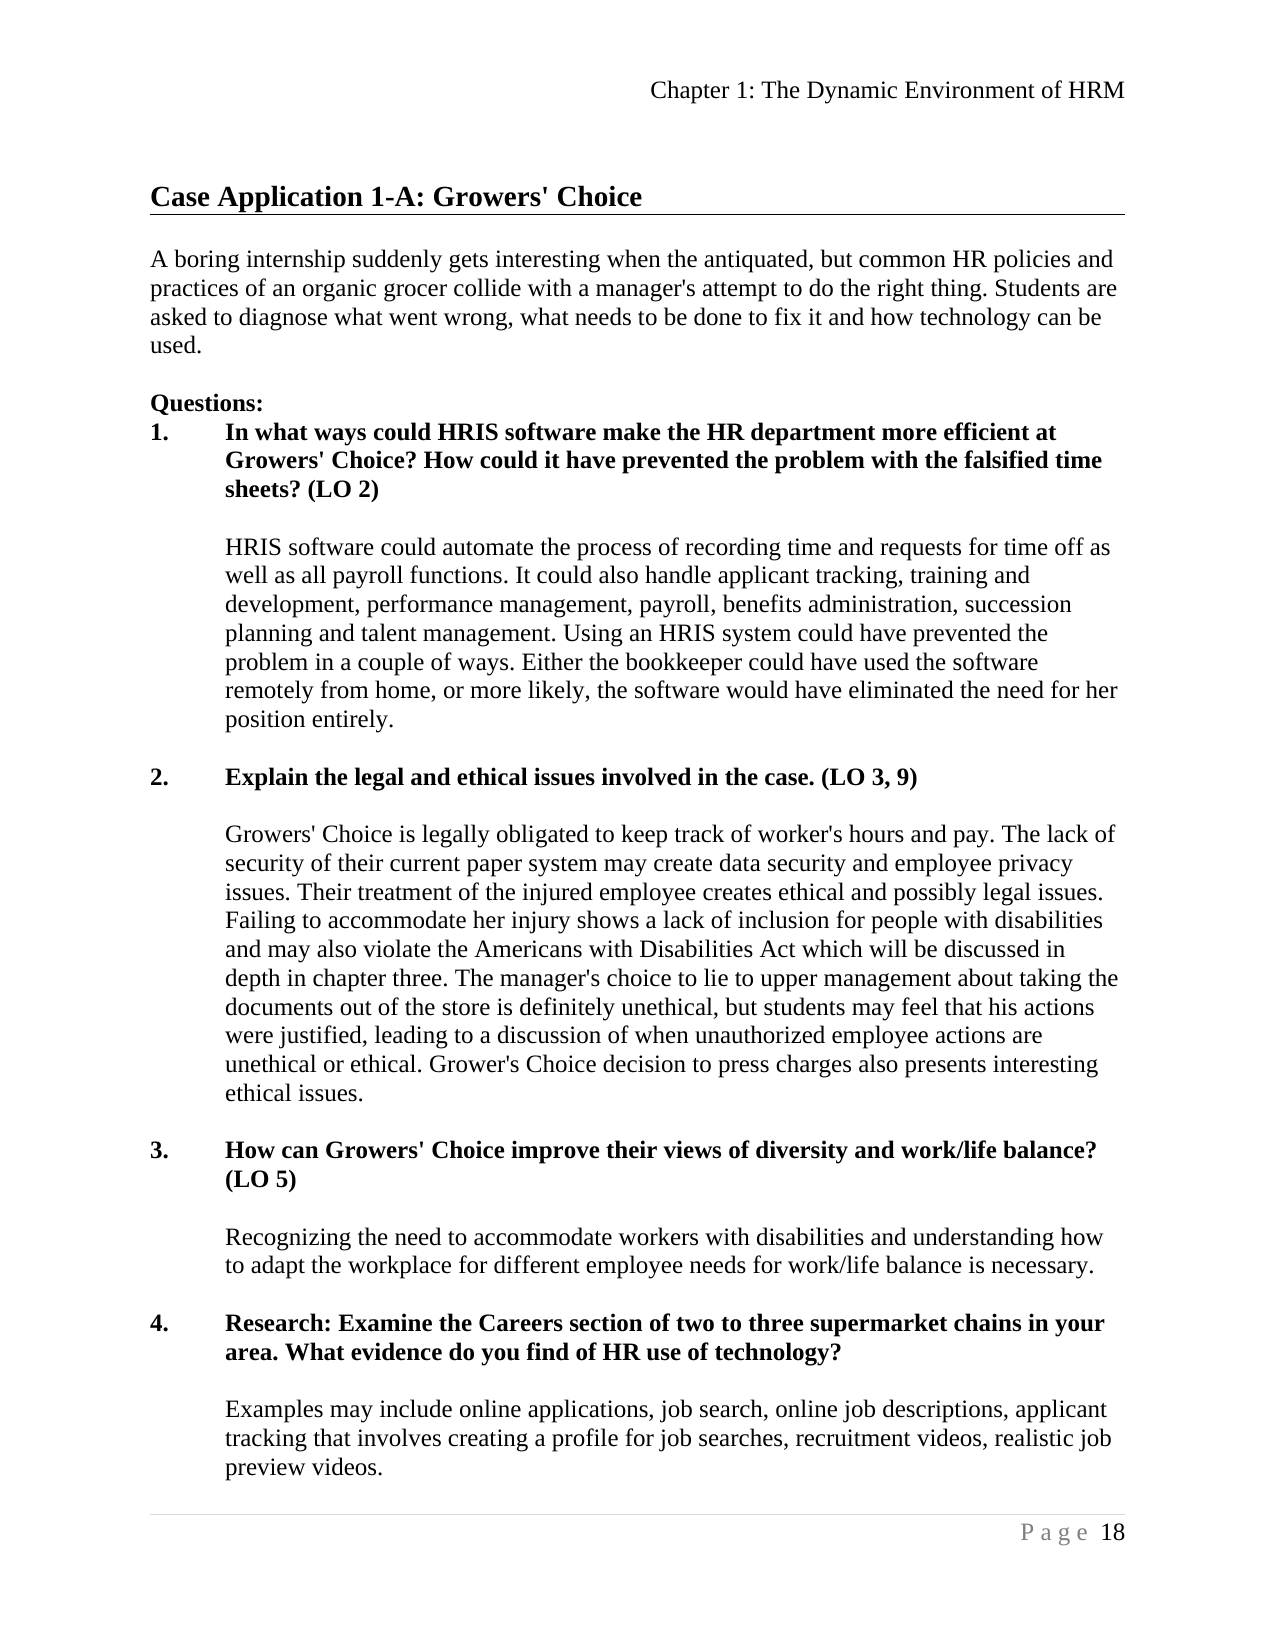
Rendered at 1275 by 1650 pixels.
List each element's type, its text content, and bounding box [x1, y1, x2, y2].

text Examples may include online applications, job search, online job descriptions, applicant tracking that involves creating a profile for job searches, recruitment videos, realistic job preview videos. [225, 1394, 1125, 1480]
list How can Growers' Choice improve their views of diversity and work/life balance? (LO 5) [150, 1135, 1125, 1193]
text Case Application 1-A: Growers' Choice [150, 179, 1125, 214]
text Recognizing the need to accommodate workers with disabilities and understanding how to adapt the workplace for different employee needs for work/life balance is necessary. [225, 1222, 1125, 1279]
text Growers' Choice is legally obligated to keep track of worker's hours and pay. The lack of security of their current paper system may create data security and employee privacy issues. Their treatment of the injured employee creates ethical and possibly legal issues. Failing to accommodate her injury shows a lack of inclusion for people with disabilities and may also violate the Americans with Disabilities Act which will be discussed in depth in chapter three. The manager's choice to lie to upper management about taking the documents out of the store is definitely unethical, but students may feel that his actions were justified, leading to a discussion of when unauthorized employee actions are unethical or ethical. Grower's Choice decision to press charges also presents interesting ethical issues. [225, 819, 1125, 1107]
list Explain the legal and ethical issues involved in the case. (LO 3, 9) [150, 762, 1125, 790]
text Questions: [150, 388, 1125, 417]
list Research: Examine the Careers section of two to three supermarket chains in your area. What evidence do you find of HR use of technology? [150, 1308, 1125, 1365]
list In what ways could HRIS software make the HR department more efficient at Growers' Choice? How could it have prevented the problem with the falsified time sheets? (LO 2) [150, 417, 1125, 503]
text HRIS software could automate the process of recording time and requests for time off as well as all payroll functions. It could also handle applicant tracking, training and development, performance management, payroll, benefits administration, succession planning and talent management. Using an HRIS system could have prevented the problem in a couple of ways. Either the bookkeeper could have used the software remotely from home, or more likely, the software would have eliminated the need for her position entirely. [225, 532, 1125, 733]
text A boring internship suddenly gets interesting when the antiquated, but common HR policies and practices of an organic grocer collide with a manager's attempt to do the right thing. Students are asked to diagnose what went wrong, what needs to be done to fix it and how technology can be used. [150, 244, 1125, 359]
